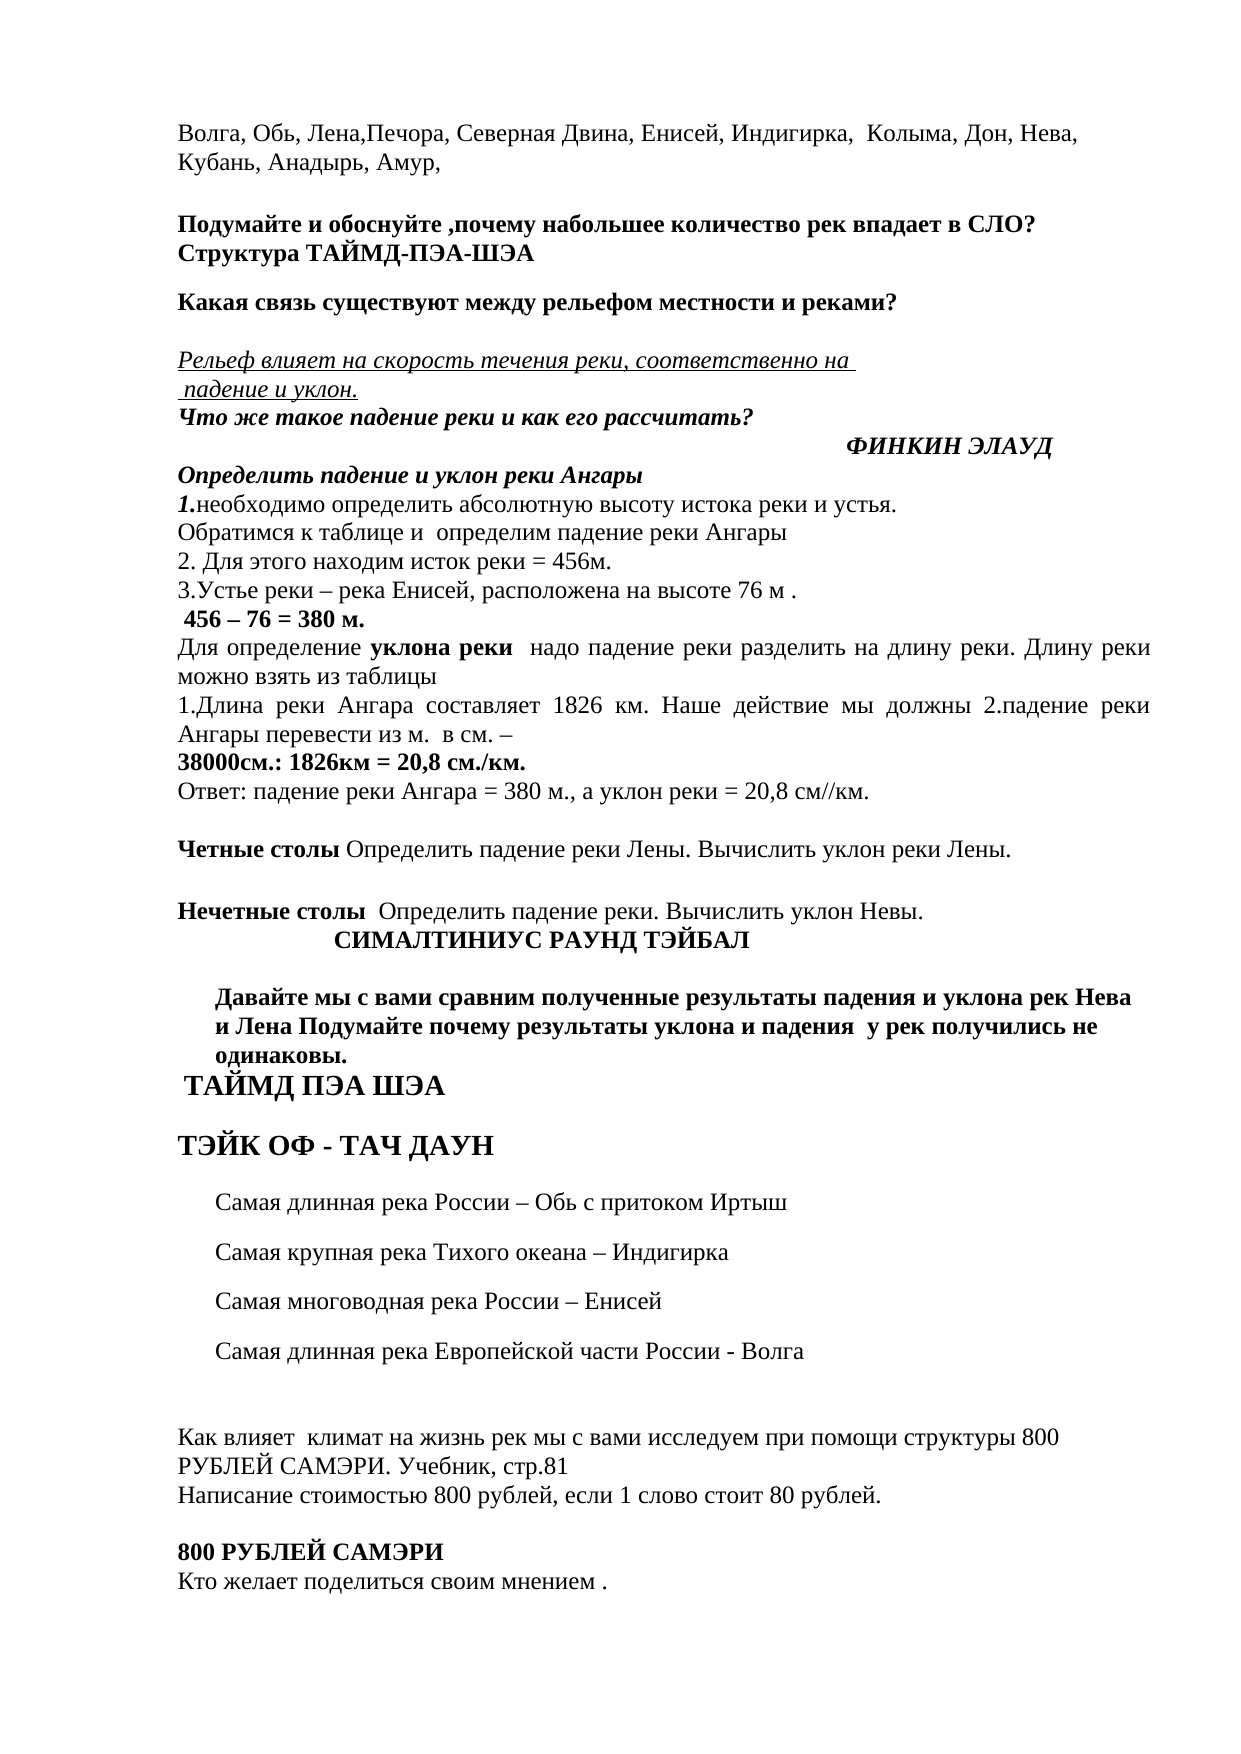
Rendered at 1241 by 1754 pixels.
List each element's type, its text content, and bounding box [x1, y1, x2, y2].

text Четные столы Определить падение реки Лены. Вычислить уклон реки Лены. [177, 834, 1152, 896]
text падение и уклон. [177, 374, 1152, 402]
text Самая длинная река Европейской части России - Волга [215, 1336, 1152, 1365]
text Нечетные столы Определить падение реки. Вычислить уклон Невы. СИМАЛТИНИУС РАУНД ТЭЙБАЛ [177, 896, 1152, 953]
text Обратимся к таблице и определим падение реки Ангары [177, 517, 1152, 546]
text 3.Устье реки – река Енисей, расположена на высоте 76 м . [177, 575, 1152, 604]
text 800 РУБЛЕЙ САМЭРИ [177, 1537, 1152, 1566]
text 2. Для этого находим исток реки = 456м. [177, 546, 1152, 575]
text Структура ТАЙМД-ПЭА-ШЭА [177, 238, 1152, 267]
text 456 – 76 = 380 м. [177, 604, 1152, 632]
text Ответ: падение реки Ангара = 380 м., а уклон реки = 20,8 см//км. [177, 776, 1152, 805]
text Рельеф влияет на скорость течения реки, соответственно на [177, 345, 1152, 374]
text ФИНКИН ЭЛАУД [177, 431, 1152, 460]
text Для определение уклона реки надо падение реки разделить на длину реки. Длину реки можно взять из таблицы [177, 632, 1152, 690]
text Самая длинная река России – Обь с притоком Иртыш [215, 1187, 1152, 1216]
text ТЭЙК ОФ - ТАЧ ДАУН [177, 1128, 1152, 1161]
text Определить падение и уклон реки Ангары [177, 460, 1152, 489]
text 1.Длина реки Ангара составляет 1826 км. Наше действие мы должны 2.падение реки Ангары перевести из м. в см. – [177, 690, 1152, 747]
text Как влияет климат на жизнь рек мы с вами исследуем при помощи структуры 800 РУБЛЕЙ САМЭРИ. Учебник, стр.81 [177, 1422, 1152, 1480]
text Волга, Обь, Лена,Печора, Северная Двина, Енисей, Индигирка, Колыма, Дон, Нева, Кубань, Анадырь, Амур, [177, 118, 1152, 209]
text Самая многоводная река России – Енисей [215, 1286, 1152, 1315]
text Кто желает поделиться своим мнением . [177, 1566, 1152, 1595]
text Написание стоимостью 800 рублей, если 1 слово стоит 80 рублей. [177, 1480, 1152, 1508]
text Давайте мы с вами сравним полученные результаты падения и уклона рек Нева и Лена Подумайте почему результаты уклона и падения у рек получились не одинаковы. [215, 953, 1152, 1068]
text 1.необходимо определить абсолютную высоту истока реки и устья. [177, 489, 1152, 517]
text 38000см.: 1826км = 20,8 см./км. [177, 747, 1152, 776]
text Подумайте и обоснуйте ,почему набольшее количество рек впадает в СЛО? [177, 209, 1152, 238]
text Самая крупная река Тихого океана – Индигирка [215, 1237, 1152, 1266]
text Какая связь существуют между рельефом местности и реками? [177, 287, 1152, 316]
text Что же такое падение реки и как его рассчитать? [177, 402, 1152, 431]
text ТАЙМД ПЭА ШЭА [177, 1068, 1152, 1102]
